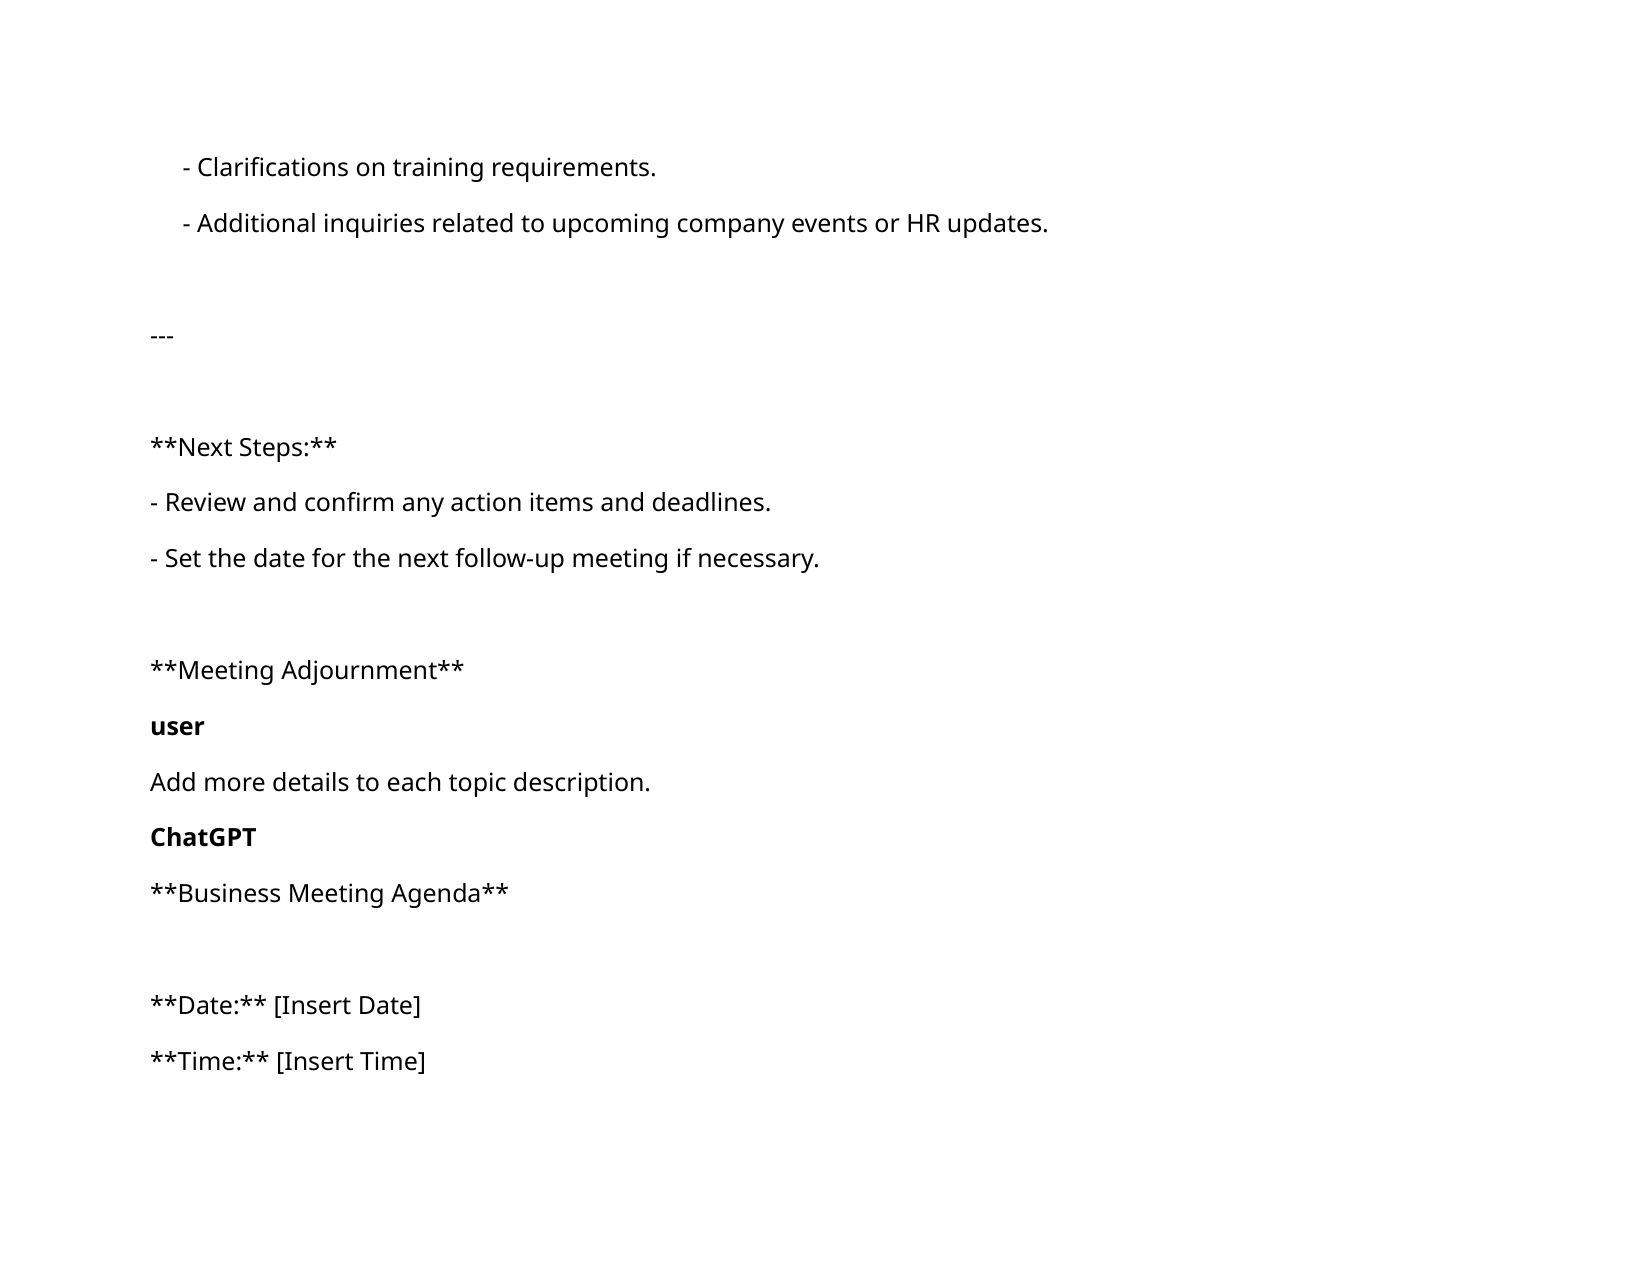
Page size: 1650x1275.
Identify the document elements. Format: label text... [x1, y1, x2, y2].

text **Next Steps:** [150, 429, 1500, 463]
text - Set the date for the next follow-up meeting if necessary. [150, 541, 1500, 575]
text - Clarifications on training requirements. [150, 150, 1500, 184]
text **Meeting Adjournment** [150, 652, 1500, 687]
text **Business Meeting Agenda** [150, 876, 1500, 910]
text - Additional inquiries related to upcoming company events or HR updates. [150, 206, 1500, 240]
text Add more details to each topic description. [150, 764, 1500, 798]
text **Time:** [Insert Time] [150, 1043, 1500, 1077]
text user [150, 708, 1500, 742]
text ChatGPT [150, 820, 1500, 854]
text - Review and confirm any action items and deadlines. [150, 485, 1500, 519]
text **Date:** [Insert Date] [150, 987, 1500, 1022]
text --- [150, 317, 1500, 352]
